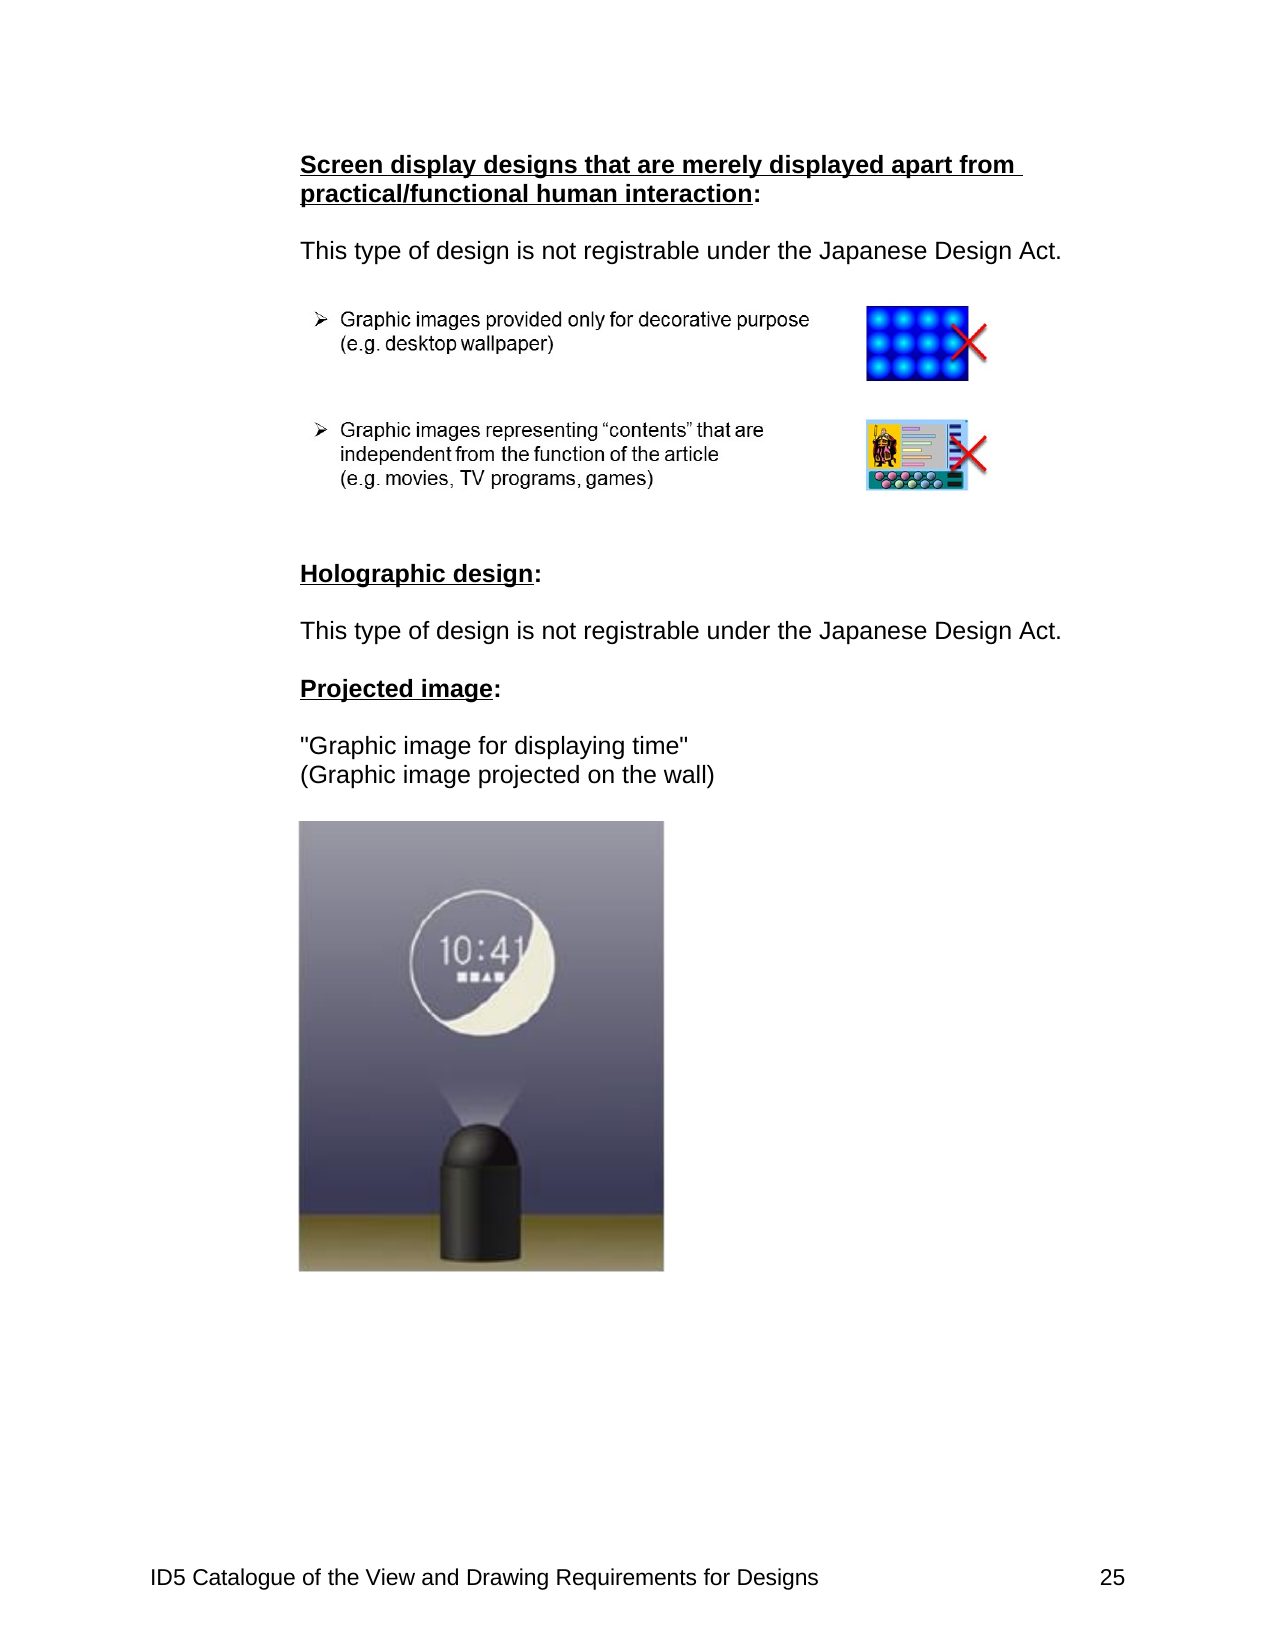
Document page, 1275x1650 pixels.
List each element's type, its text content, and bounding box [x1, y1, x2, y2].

text This type of design is not registrable under the Japanese Design Act. [300, 616, 1125, 645]
text Screen display designs that are merely displayed apart from practical/functional human interaction: [300, 150, 1125, 207]
text Holographic design: [300, 559, 1125, 587]
picture [300, 293, 996, 502]
picture [295, 819, 667, 1274]
text This type of design is not registrable under the Japanese Design Act. [300, 236, 1125, 265]
text (Graphic image projected on the wall) [300, 760, 1125, 789]
text Projected image: [300, 674, 1125, 702]
text "Graphic image for displaying time" [300, 731, 1125, 760]
